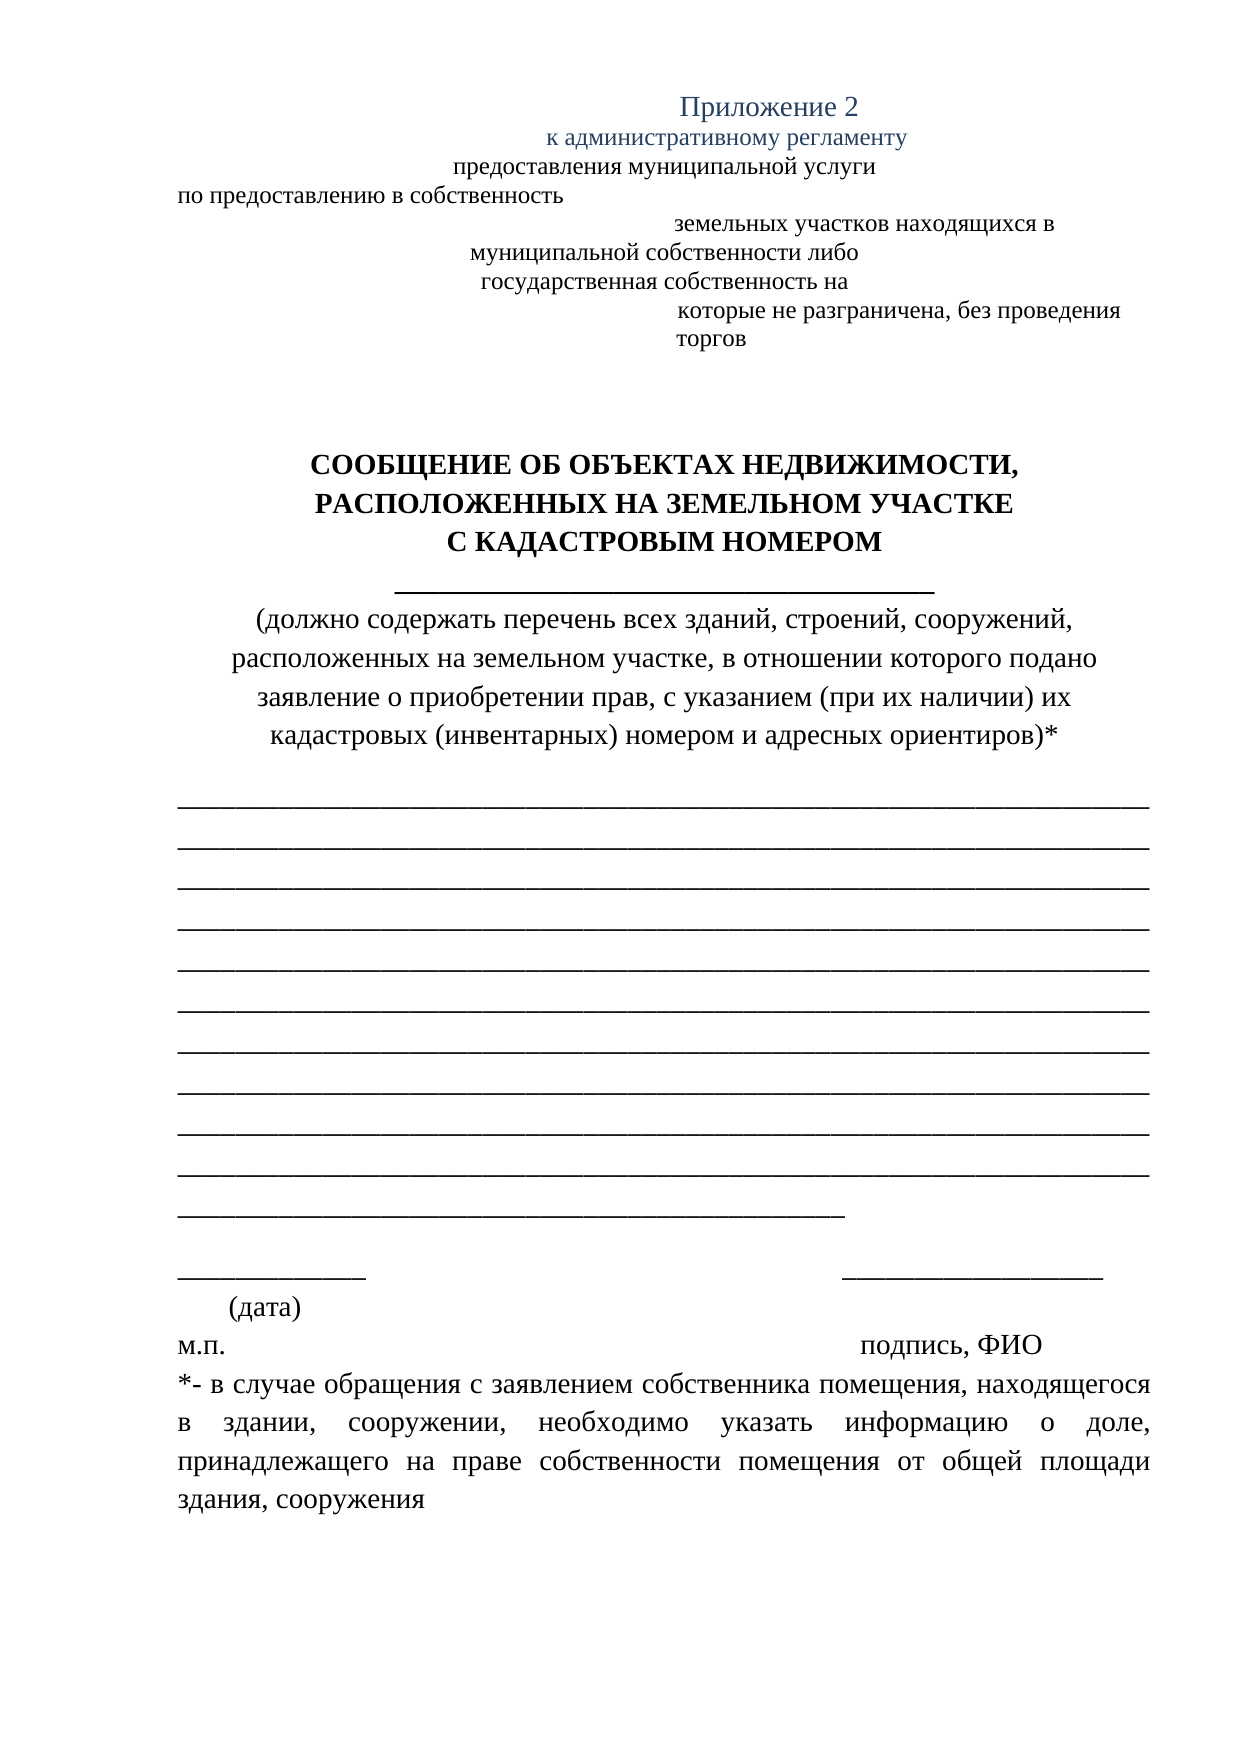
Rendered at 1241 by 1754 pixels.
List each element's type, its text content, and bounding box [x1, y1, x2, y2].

text по предоставлению в собственность [177, 180, 1152, 208]
text ____________________________________________________________________________________________________________________________________________________________________________________________________________________________________________________________________________________________________________________________________________________________________________________________________________________________________________________________________________________________________________________________________________________________________________________________________________________________________________________________________________________________________________________________________________ [177, 777, 1152, 1222]
text государственная собственность на [177, 266, 1152, 295]
text муниципальной собственности либо [177, 237, 1152, 266]
text СООБЩЕНИЕ ОБ ОБЪЕКТАХ НЕДВИЖИМОСТИ, [177, 447, 1152, 481]
text (должно содержать перечень всех зданий, строений, сооружений, расположенных на земельном участке, в отношении которого подано заявление о приобретении прав, с указанием (при их наличии) их кадастровых (инвентарных) номером и адресных ориентиров)* [177, 602, 1152, 751]
text предоставления муниципальной услуги [177, 151, 1152, 180]
text С КАДАСТРОВЫМ НОМЕРОМ _____________________________________ [177, 524, 1152, 597]
text земельных участков находящихся в [177, 208, 1152, 237]
subtitle к административному регламенту [472, 122, 1152, 151]
text торгов [177, 323, 1152, 352]
text которые не разграничена, без проведения [177, 295, 1152, 323]
text (дата) м.п. подпись, ФИО [177, 1289, 1152, 1361]
list *- в случае обращения с заявлением собственника помещения, находящегося в здании, сооружении, необходимо указать информацию о доле, принадлежащего на праве собственности помещения от общей площади здания, сооружения [177, 1366, 1152, 1515]
text _____________ __________________ [177, 1248, 1152, 1283]
subtitle Приложение 2 [679, 89, 1152, 122]
text РАСПОЛОЖЕННЫХ НА ЗЕМЕЛЬНОМ УЧАСТКЕ [177, 486, 1152, 519]
